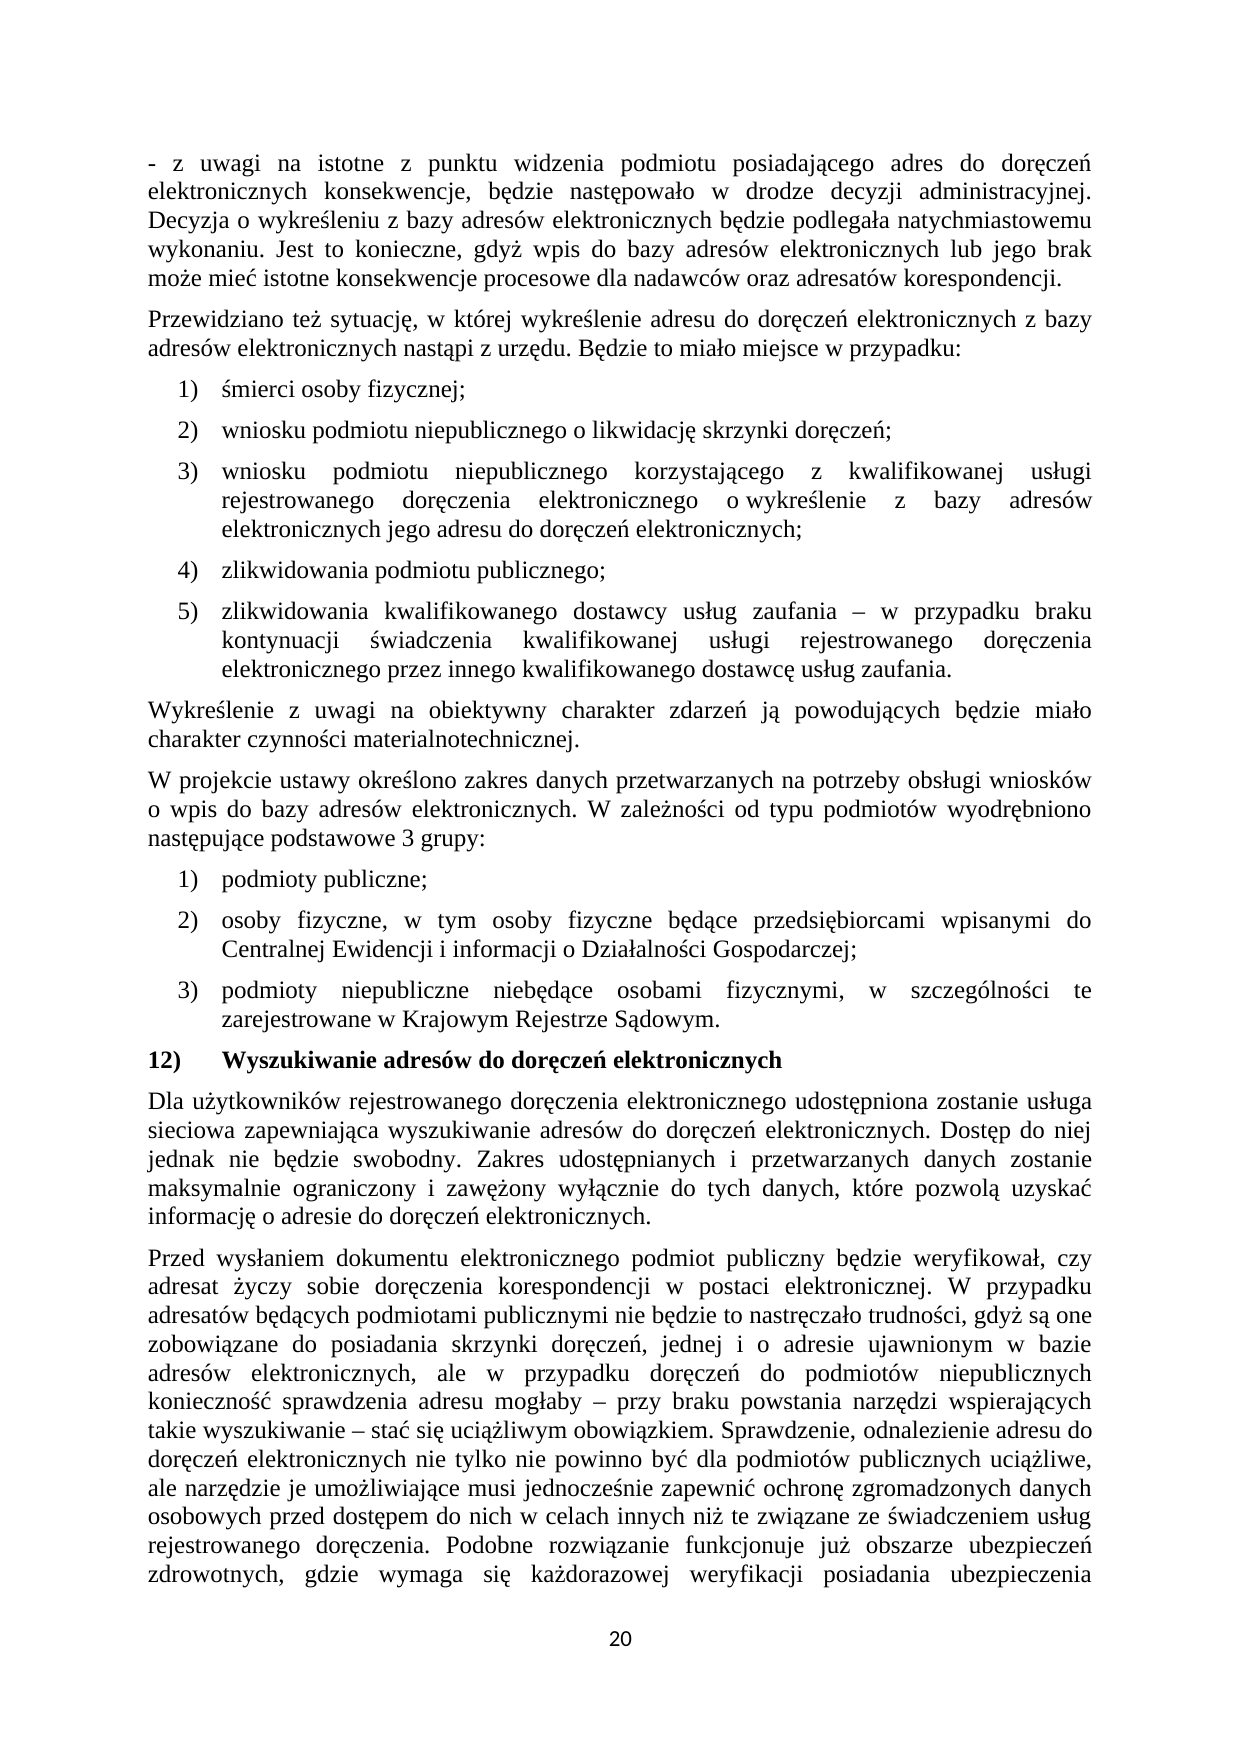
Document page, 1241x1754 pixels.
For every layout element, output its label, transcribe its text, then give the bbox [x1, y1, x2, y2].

text Wykreślenie z uwagi na obiektywny charakter zdarzeń ją powodujących będzie miało charakter czynności materialnotechnicznej. [148, 695, 1093, 753]
list śmierci osoby fizycznej; [177, 374, 1093, 403]
list podmioty niepubliczne niebędące osobami fizycznymi, w szczególności te zarejestrowane w Krajowym Rejestrze Sądowym. [177, 975, 1093, 1033]
subtitle Wyszukiwanie adresów do doręczeń elektronicznych [148, 1045, 1093, 1074]
list zlikwidowania kwalifikowanego dostawcy usług zaufania – w przypadku braku kontynuacji świadczenia kwalifikowanej usługi rejestrowanego doręczenia elektronicznego przez innego kwalifikowanego dostawcę usług zaufania. [177, 596, 1093, 683]
text - z uwagi na istotne z punktu widzenia podmiotu posiadającego adres do doręczeń elektronicznych konsekwencje, będzie następowało w drodze decyzji administracyjnej. Decyzja o wykreśleniu z bazy adresów elektronicznych będzie podlegała natychmiastowemu wykonaniu. Jest to konieczne, gdyż wpis do bazy adresów elektronicznych lub jego brak może mieć istotne konsekwencje procesowe dla nadawców oraz adresatów korespondencji. [148, 148, 1093, 291]
text Dla użytkowników rejestrowanego doręczenia elektronicznego udostępniona zostanie usługa sieciowa zapewniająca wyszukiwanie adresów do doręczeń elektronicznych. Dostęp do niej jednak nie będzie swobodny. Zakres udostępnianych i przetwarzanych danych zostanie maksymalnie ograniczony i zawężony wyłącznie do tych danych, które pozwolą uzyskać informację o adresie do doręczeń elektronicznych. [148, 1086, 1093, 1230]
list osoby fizyczne, w tym osoby fizyczne będące przedsiębiorcami wpisanymi do Centralnej Ewidencji i informacji o Działalności Gospodarczej; [177, 905, 1093, 963]
list wniosku podmiotu niepublicznego o likwidację skrzynki doręczeń; [177, 415, 1093, 444]
text Przewidziano też sytuację, w której wykreślenie adresu do doręczeń elektronicznych z bazy adresów elektronicznych nastąpi z urzędu. Będzie to miało miejsce w przypadku: [148, 304, 1093, 361]
list podmioty publiczne; [177, 864, 1093, 893]
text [148, 1243, 1093, 1588]
list wniosku podmiotu niepublicznego korzystającego z kwalifikowanej usługi rejestrowanego doręczenia elektronicznego o wykreślenie z bazy adresów elektronicznych jego adresu do doręczeń elektronicznych; [177, 456, 1093, 543]
list zlikwidowania podmiotu publicznego; [177, 555, 1093, 584]
text W projekcie ustawy określono zakres danych przetwarzanych na potrzeby obsługi wniosków o wpis do bazy adresów elektronicznych. W zależności od typu podmiotów wyodrębniono następujące podstawowe 3 grupy: [148, 765, 1093, 851]
